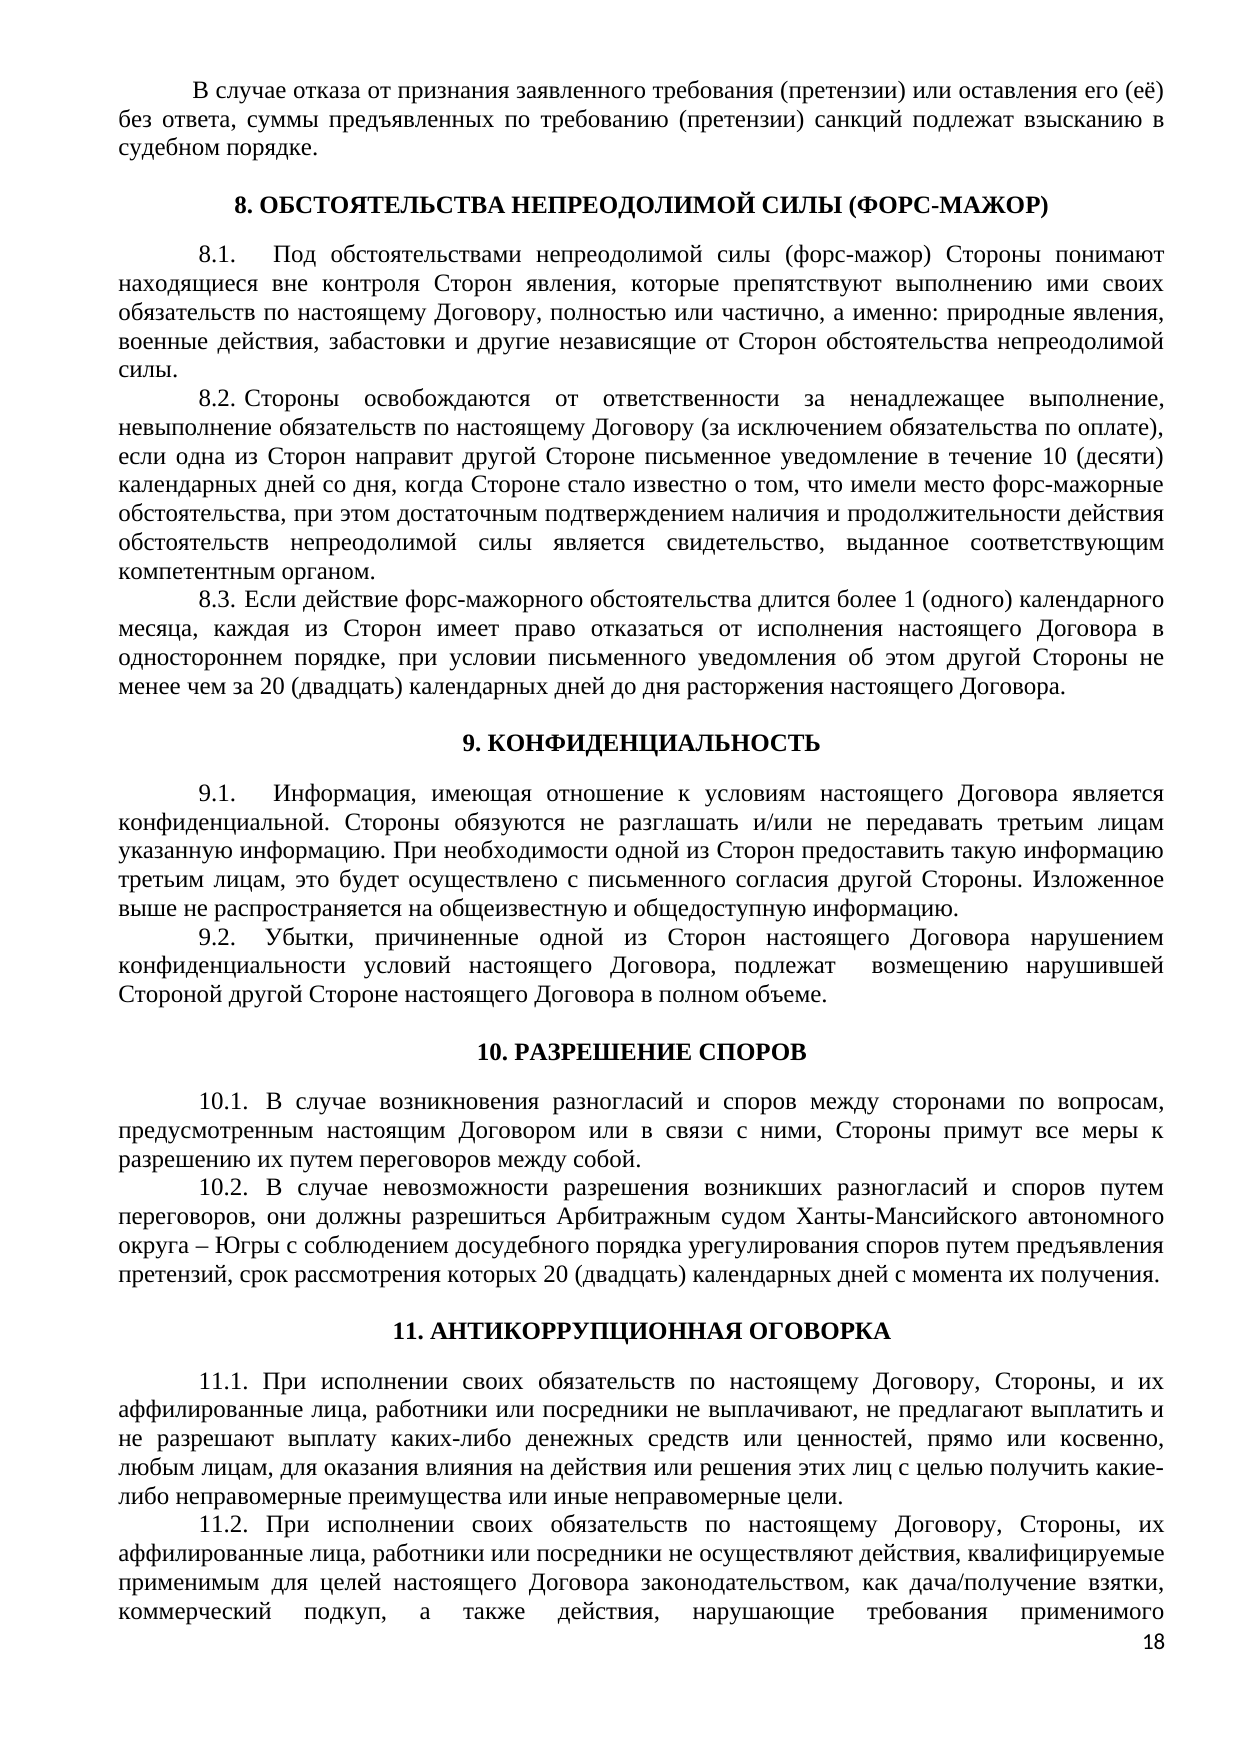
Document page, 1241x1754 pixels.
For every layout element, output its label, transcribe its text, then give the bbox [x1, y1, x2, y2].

list Убытки, причиненные одной из Сторон настоящего Договора нарушением конфиденциальности условий настоящего Договора, подлежат возмещению нарушившей Стороной другой Стороне настоящего Договора в полном объеме. [118, 922, 1165, 1008]
list В случае невозможности разрешения возникших разногласий и споров путем переговоров, они должны разрешиться Арбитражным судом Ханты-Мансийского автономного округа – Югры с соблюдением досудебного порядка урегулирования споров путем предъявления претензий, срок рассмотрения которых 20 (двадцать) календарных дней с момента их получения. [118, 1172, 1165, 1287]
list Информация, имеющая отношение к условиям настоящего Договора является конфиденциальной. Стороны обязуются не разглашать и/или не передавать третьим лицам указанную информацию. При необходимости одной из Сторон предоставить такую информацию третьим лицам, это будет осуществлено с письменного согласия другой Стороны. Изложенное выше не распространяется на общеизвестную и общедоступную информацию. [118, 778, 1165, 922]
text 8. ОБСТОЯТЕЛЬСТВА НЕПРЕОДОЛИМОЙ СИЛЫ (ФОРС-МАЖОР) [118, 190, 1165, 219]
list Под обстоятельствами непреодолимой силы (форс-мажор) Стороны понимают находящиеся вне контроля Сторон явления, которые препятствуют выполнению ими своих обязательств по настоящему Договору, полностью или частично, а именно: природные явления, военные действия, забастовки и другие независящие от Сторон обстоятельства непреодолимой силы. [118, 239, 1165, 383]
text В случае отказа от признания заявленного требования (претензии) или оставления его (её) без ответа, суммы предъявленных по требованию (претензии) санкций подлежат взысканию в судебном порядке. [118, 75, 1165, 161]
list Если действие форс-мажорного обстоятельства длится более 1 (одного) календарного месяца, каждая из Сторон имеет право отказаться от исполнения настоящего Договора в одностороннем порядке, при условии письменного уведомления об этом другой Стороны не менее чем за 20 (двадцать) календарных дней до дня расторжения настоящего Договора. [118, 584, 1165, 699]
list В случае возникновения разногласий и споров между сторонами по вопросам, предусмотренным настоящим Договором или в связи с ними, Стороны примут все меры к разрешению их путем переговоров между собой. [118, 1086, 1165, 1172]
text 11. АНТИКОРРУПЦИОННАЯ ОГОВОРКА [118, 1316, 1165, 1345]
text 9. КОНФИДЕНЦИАЛЬНОСТЬ [118, 728, 1165, 757]
text 11.1. При исполнении своих обязательств по настоящему Договору, Стороны, и их аффилированные лица, работники или посредники не выплачивают, не предлагают выплатить и не разрешают выплату каких-либо денежных средств или ценностей, прямо или косвенно, любым лицам, для оказания влияния на действия или решения этих лиц с целью получить какие-либо неправомерные преимущества или иные неправомерные цели. [118, 1366, 1165, 1509]
text 10. РАЗРЕШЕНИЕ СПОРОВ [118, 1037, 1165, 1065]
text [118, 1509, 1165, 1624]
list Стороны освобождаются от ответственности за ненадлежащее выполнение, невыполнение обязательств по настоящему Договору (за исключением обязательства по оплате), если одна из Сторон направит другой Стороне письменное уведомление в течение 10 (десяти) календарных дней со дня, когда Стороне стало известно о том, что имели место форс-мажорные обстоятельства, при этом достаточным подтверждением наличия и продолжительности действия обстоятельств непреодолимой силы является свидетельство, выданное соответствующим компетентным органом. [118, 383, 1165, 584]
